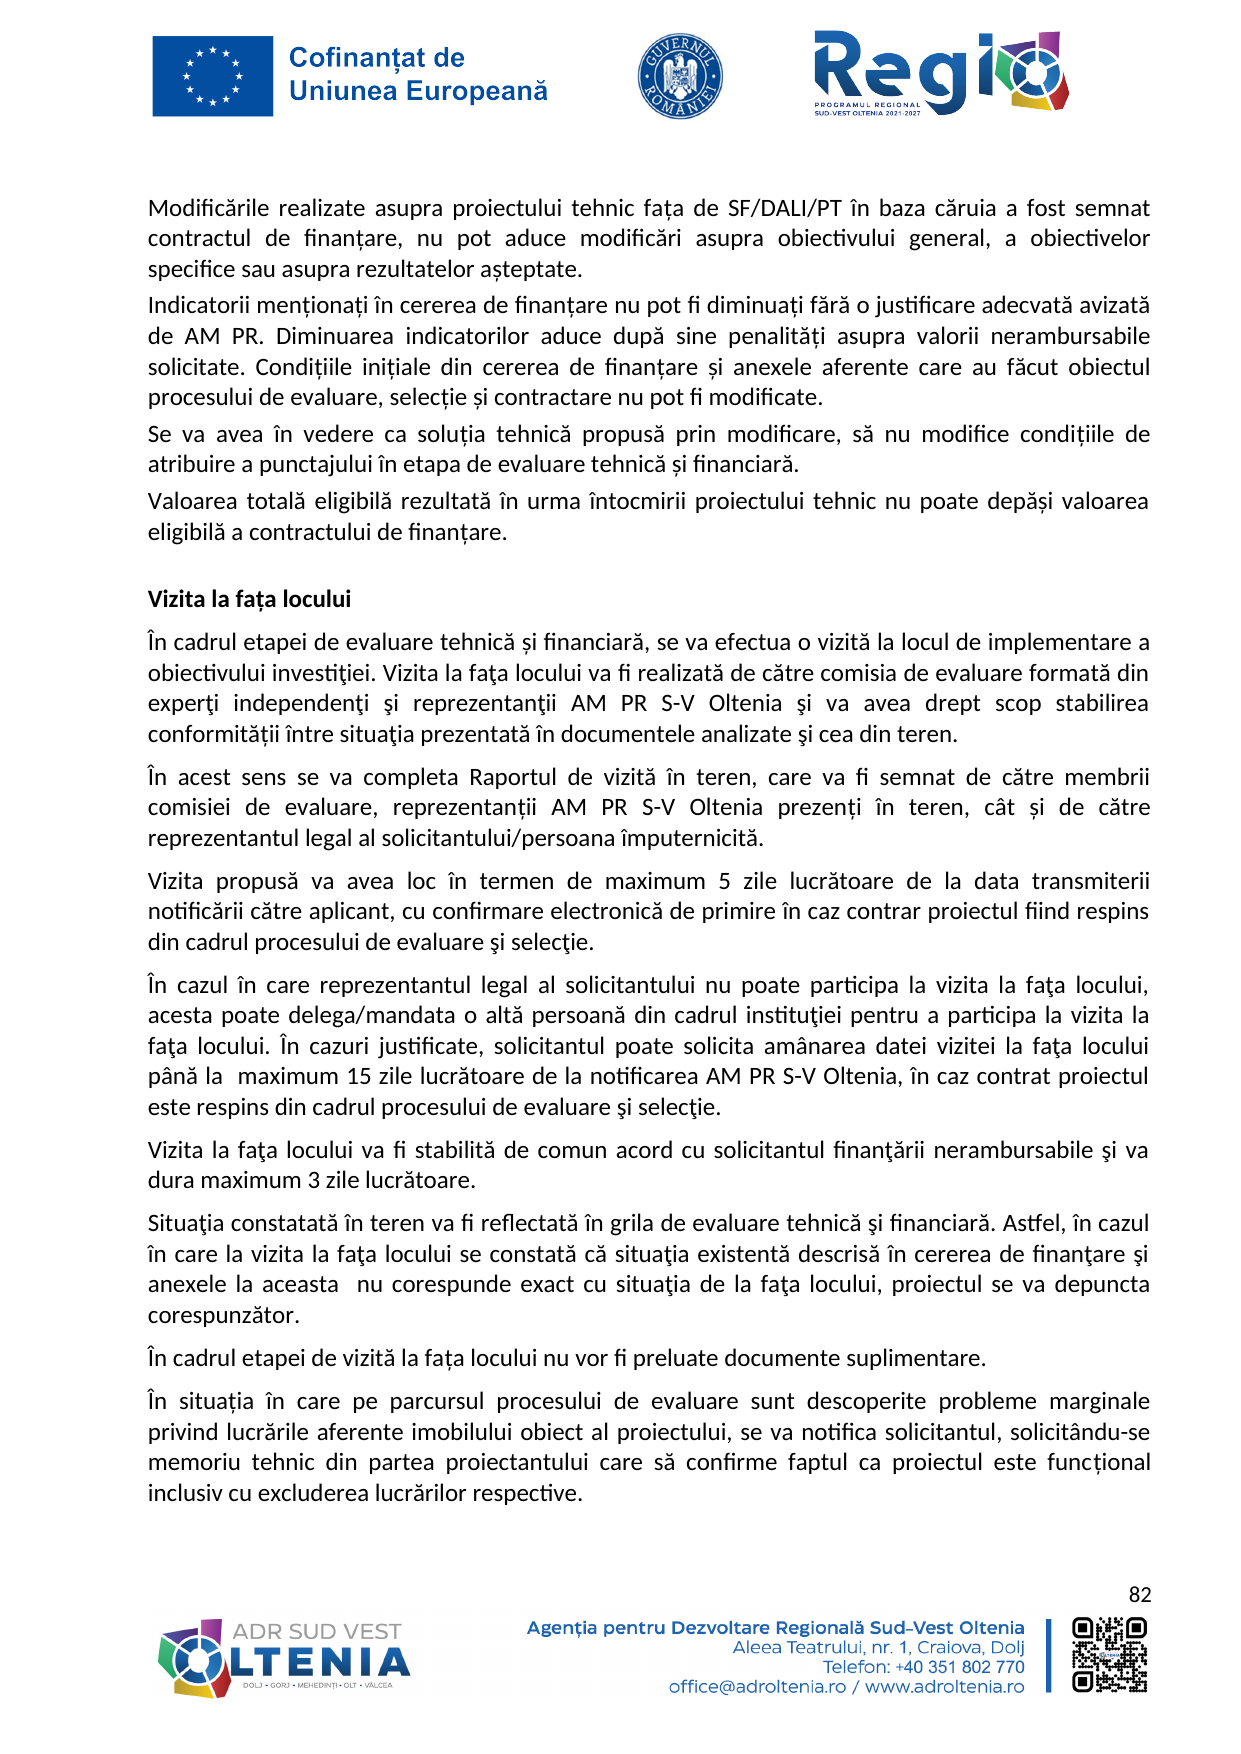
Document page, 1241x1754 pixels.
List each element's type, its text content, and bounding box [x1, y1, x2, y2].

picture [633, 31, 728, 121]
text În cazul în care reprezentantul legal al solicitantului nu poate participa la vizita la faţa locului, acesta poate delega/mandata o altă persoană din cadrul instituţiei pentru a participa la vizita la faţa locului. În cazuri justificate, solicitantul poate solicita amânarea datei vizitei la faţa locului până la maximum 15 zile lucrătoare de la notificarea AM PR S-V Oltenia, în caz contrat proiectul este respins din cadrul procesului de evaluare şi selecţie. [148, 969, 1152, 1121]
text Indicatorii menționați în cererea de finanțare nu pot fi diminuați fără o justificare adecvată avizată de AM PR. Diminuarea indicatorilor aduce după sine penalități asupra valorii nerambursabile solicitate. Condițiile inițiale din cererea de finanțare și anexele aferente care au făcut obiectul procesului de evaluare, selecție și contractare nu pot fi modificate. [148, 290, 1152, 412]
text Vizita propusă va avea loc în termen de maximum 5 zile lucrătoare de la data transmiterii notificării către aplicant, cu confirmare electronică de primire în caz contrar proiectul fiind respins din cadrul procesului de evaluare şi selecţie. [148, 865, 1152, 956]
picture [812, 29, 1071, 119]
text În acest sens se va completa Raportul de vizită în teren, care va fi semnat de către membrii comisiei de evaluare, reprezentanții AM PR S-V Oltenia prezenți în teren, cât și de către reprezentantul legal al solicitantului/persoana împuternicită. [148, 761, 1152, 852]
text Se va avea în vedere ca soluția tehnică propusă prin modificare, să nu modifice condițiile de atribuire a punctajului în etapa de evaluare tehnică și financiară. [148, 418, 1152, 479]
text Valoarea totală eligibilă rezultată în urma întocmirii proiectului tehnic nu poate depăși valoarea eligibilă a contractului de finanțare. [148, 485, 1152, 546]
text Situaţia constatată în teren va fi reflectată în grila de evaluare tehnică şi financiară. Astfel, în cazul în care la vizita la faţa locului se constată că situaţia existentă descrisă în cererea de finanţare şi anexele la aceasta nu corespunde exact cu situaţia de la faţa locului, proiectul se va depuncta corespunzător. [148, 1207, 1152, 1329]
text În cadrul etapei de vizită la fața locului nu vor fi preluate documente suplimentare. [148, 1342, 1152, 1373]
text Vizita la faţa locului va fi stabilită de comun acord cu solicitantul finanţării nerambursabile şi va dura maximum 3 zile lucrătoare. [148, 1134, 1152, 1195]
text Vizita la fața locului [148, 583, 1152, 614]
text În cadrul etapei de evaluare tehnică și financiară, se va efectua o vizită la locul de implementare a obiectivului investiţiei. Vizita la faţa locului va fi realizată de către comisia de evaluare formată din experţi independenţi şi reprezentanţii AM PR S-V Oltenia şi va avea drept scop stabilirea conformității între situaţia prezentată în documentele analizate şi cea din teren. [148, 626, 1152, 748]
picture [147, 31, 550, 120]
picture [148, 1608, 1152, 1706]
text Modificările realizate asupra proiectului tehnic fața de SF/DALI/PT în baza căruia a fost semnat contractul de finanțare, nu pot aduce modificări asupra obiectivului general, a obiectivelor specifice sau asupra rezultatelor așteptate. [148, 192, 1152, 283]
text În situația în care pe parcursul procesului de evaluare sunt descoperite probleme marginale privind lucrările aferente imobilului obiect al proiectului, se va notifica solicitantul, solicitându-se memoriu tehnic din partea proiectantului care să confirme faptul ca proiectul este funcțional inclusiv cu excluderea lucrărilor respective. [148, 1385, 1152, 1507]
